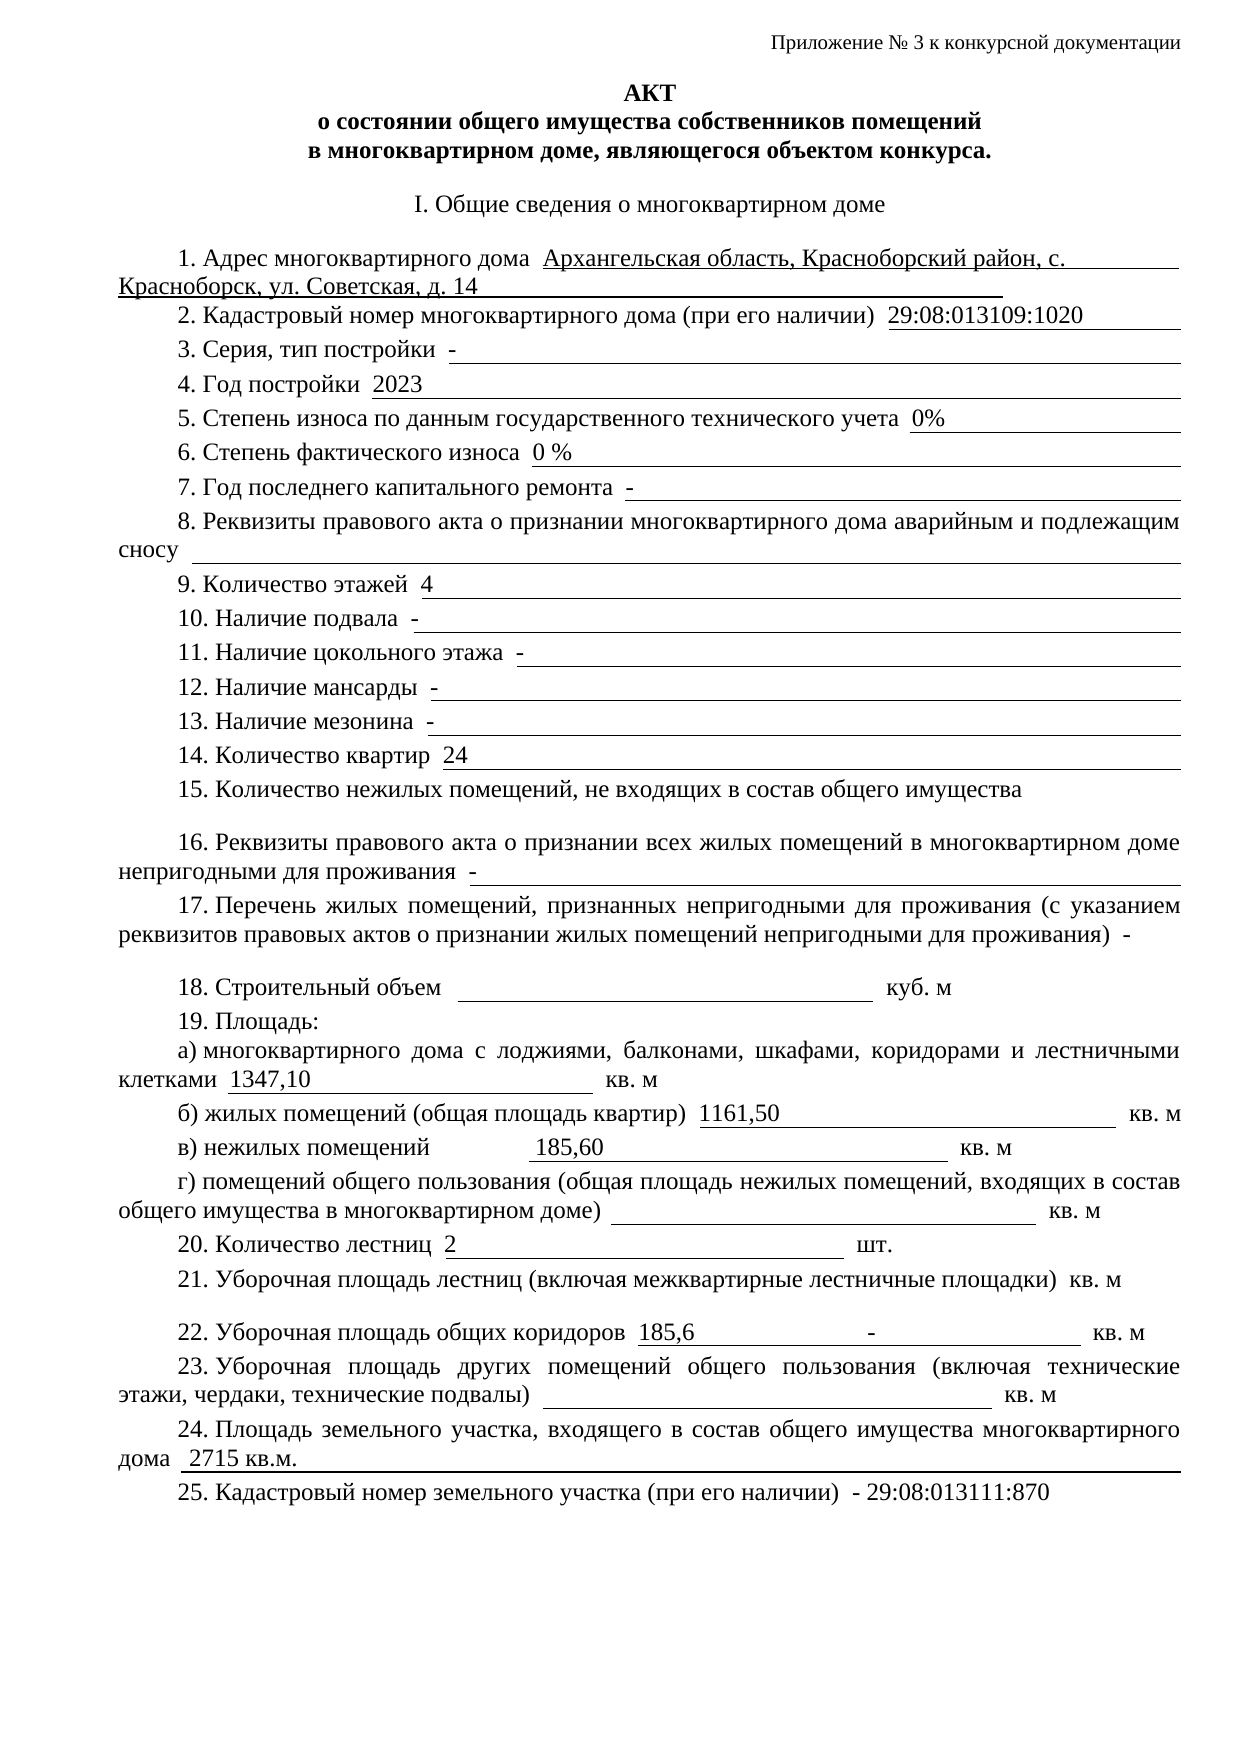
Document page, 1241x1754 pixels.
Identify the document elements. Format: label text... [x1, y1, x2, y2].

text 25. Кадастровый номер земельного участка (при его наличии) - 29:08:013111:870 [118, 1477, 1181, 1506]
text 13. Наличие мезонина - [118, 706, 1181, 735]
text 3. Серия, тип постройки - [118, 334, 1181, 363]
text 7. Год последнего капитального ремонта - [118, 472, 1181, 500]
text а) многоквартирного дома с лоджиями, балконами, шкафами, коридорами и лестничными клетками 1347,10 кв. м [118, 1035, 1181, 1092]
text 1. Адрес многоквартирного дома Архангельская область, Красноборский район, с. Красноборск, ул. Советская, д. 14 [118, 243, 1181, 300]
text 21. Уборочная площадь лестниц (включая межквартирные лестничные площадки) кв. м [118, 1264, 1181, 1317]
text 19. Площадь: [118, 1006, 1181, 1035]
text г) помещений общего пользования (общая площадь нежилых помещений, входящих в состав общего имущества в многоквартирном доме) кв. м [118, 1166, 1181, 1224]
text 11. Наличие цокольного этажа - [118, 637, 1181, 666]
text 15. Количество нежилых помещений, не входящих в состав общего имущества [118, 774, 1181, 827]
text о состоянии общего имущества собственников помещений в многоквартирном доме, являющегося объектом конкурса. [118, 106, 1181, 164]
text 14. Количество квартир 24 [118, 740, 1181, 769]
text 16. Реквизиты правового акта о признании всех жилых помещений в многоквартирном доме непригодными для проживания - [118, 827, 1181, 885]
text 8. Реквизиты правового акта о признании многоквартирного дома аварийным и подлежащим сносу [118, 506, 1181, 563]
text 24. Площадь земельного участка, входящего в состав общего имущества многоквартирного дома 2715 кв.м. [118, 1414, 1181, 1471]
text 9. Количество этажей 4 [118, 569, 1181, 598]
text 5. Степень износа по данным государственного технического учета 0% [118, 403, 1181, 432]
text б) жилых помещений (общая площадь квартир) 1161,50 кв. м [118, 1098, 1181, 1127]
text АКТ [118, 78, 1181, 106]
text 18. Строительный объем куб. м [118, 972, 1181, 1001]
text I. Общие сведения о многоквартирном доме [118, 189, 1181, 218]
text 22. Уборочная площадь общих коридоров 185,6 - кв. м [118, 1317, 1181, 1345]
text 12. Наличие мансарды - [118, 672, 1181, 700]
text 4. Год постройки 2023 [118, 369, 1181, 397]
text 23. Уборочная площадь других помещений общего пользования (включая технические этажи, чердаки, технические подвалы) кв. м [118, 1351, 1181, 1408]
text в) нежилых помещений 185,60 кв. м [118, 1132, 1181, 1161]
text 6. Степень фактического износа 0 % [118, 437, 1181, 466]
text Приложение № 3 к конкурсной документации [118, 29, 1181, 54]
text 10. Наличие подвала - [118, 603, 1181, 632]
text 2. Кадастровый номер многоквартирного дома (при его наличии) 29:08:013109:1020 [118, 300, 1181, 329]
text 17. Перечень жилых помещений, признанных непригодными для проживания (с указанием реквизитов правовых актов о признании жилых помещений непригодными для проживания) - [118, 890, 1181, 972]
text 20. Количество лестниц 2 шт. [118, 1229, 1181, 1258]
